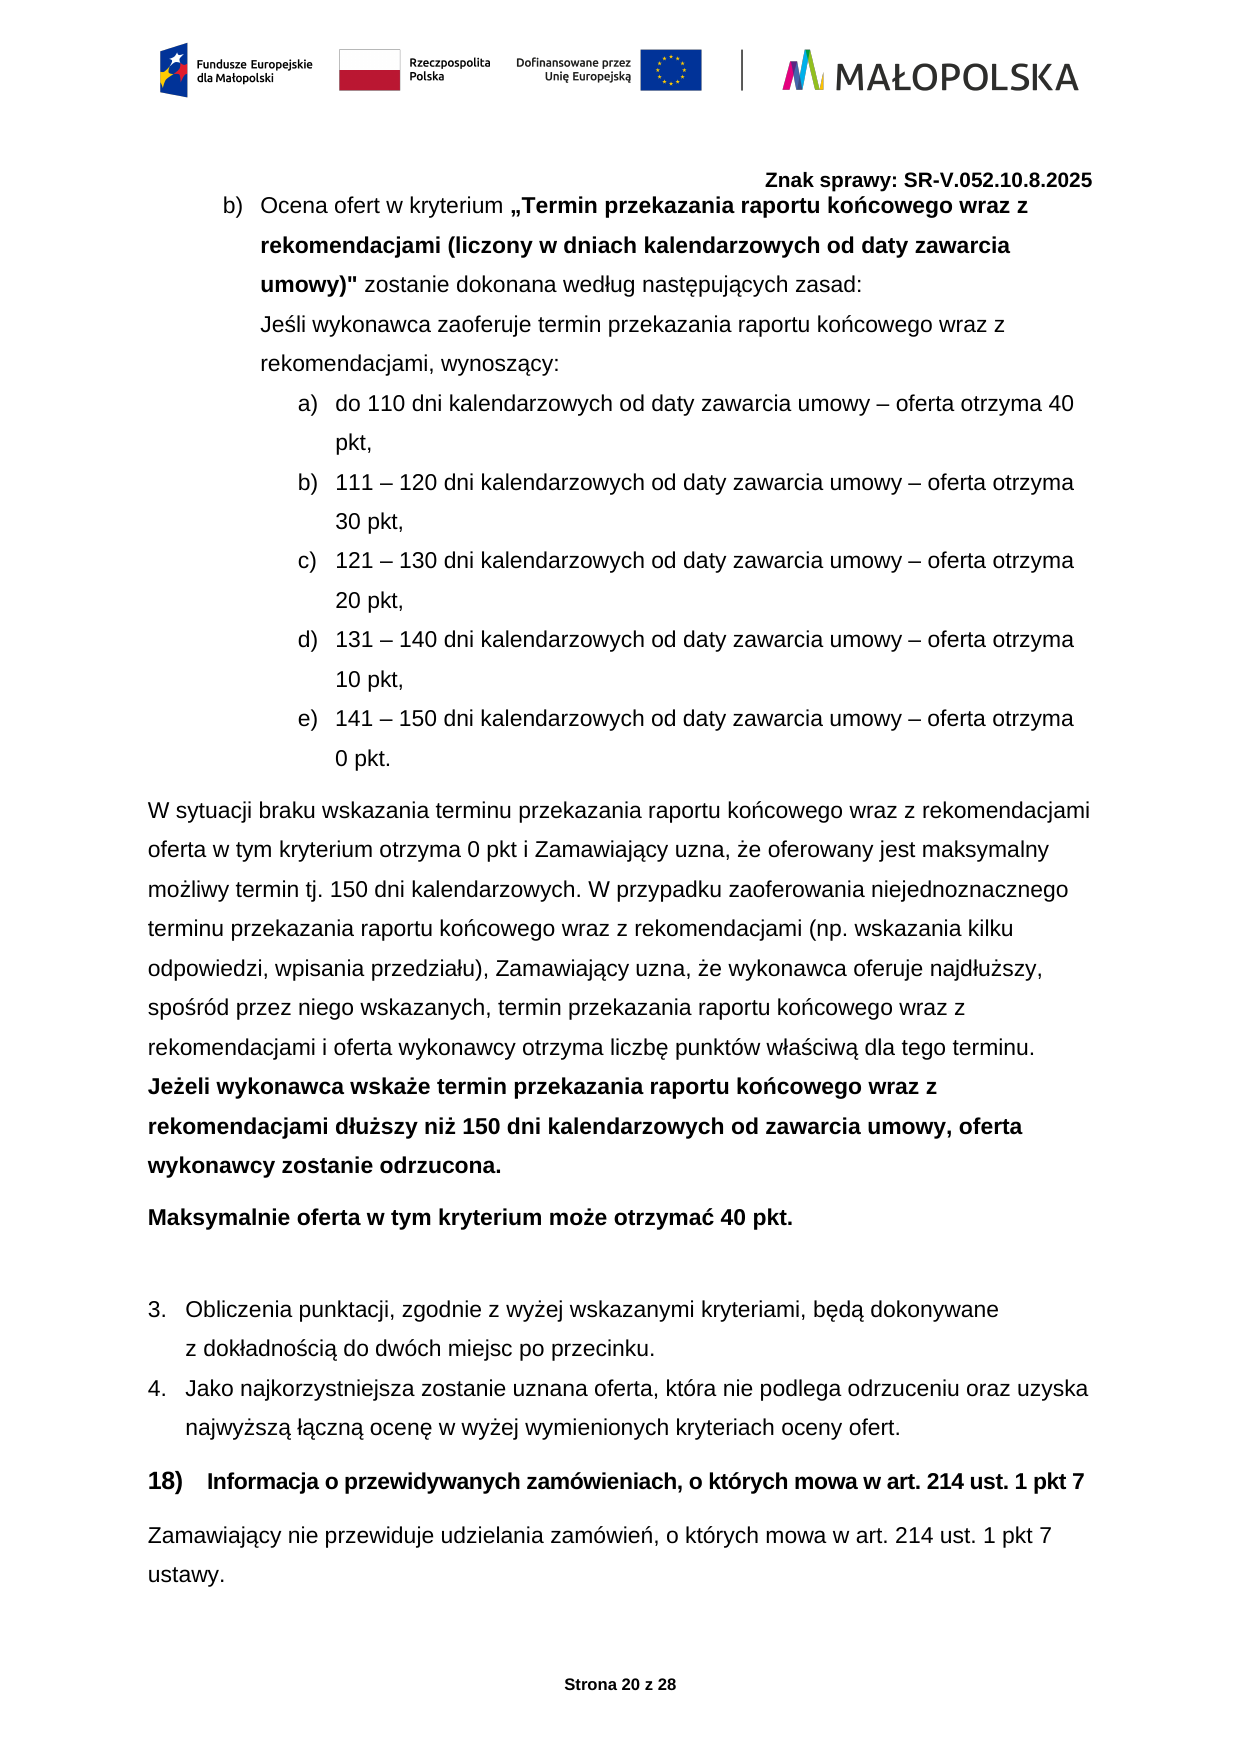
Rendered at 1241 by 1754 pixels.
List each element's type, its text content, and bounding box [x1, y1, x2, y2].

list do 110 dni kalendarzowych od daty zawarcia umowy – oferta otrzyma 40 pkt, [298, 389, 1092, 455]
list Informacja o przewidywanych zamówieniach, o których mowa w art. 214 ust. 1 pkt 7 [148, 1466, 1092, 1495]
list Jako najkorzystniejsza zostanie uznana oferta, która nie podlega odrzuceniu oraz uzyska najwyższą łączną ocenę w wyżej wymienionych kryteriach oceny ofert. [148, 1374, 1092, 1440]
picture [147, 29, 1093, 111]
list 131 – 140 dni kalendarzowych od daty zawarcia umowy – oferta otrzyma 10 pkt, [298, 626, 1092, 692]
list 121 – 130 dni kalendarzowych od daty zawarcia umowy – oferta otrzyma 20 pkt, [298, 547, 1092, 613]
text Maksymalnie oferta w tym kryterium może otrzymać 40 pkt. [148, 1204, 1092, 1231]
list 111 – 120 dni kalendarzowych od daty zawarcia umowy – oferta otrzyma 30 pkt, [298, 468, 1092, 534]
text Zamawiający nie przewiduje udzielania zamówień, o których mowa w art. 214 ust. 1 pkt 7 ustawy. [148, 1522, 1092, 1587]
list 141 – 150 dni kalendarzowych od daty zawarcia umowy – oferta otrzyma 0 pkt. [298, 705, 1092, 771]
list Jeśli wykonawca zaoferuje termin przekazania raportu końcowego wraz z rekomendacjami, wynoszący: [260, 311, 1092, 376]
text W sytuacji braku wskazania terminu przekazania raportu końcowego wraz z rekomendacjami oferta w tym kryterium otrzyma 0 pkt i Zamawiający uzna, że oferowany jest maksymalny możliwy termin tj. 150 dni kalendarzowych. W przypadku zaoferowania niejednoznacznego terminu przekazania raportu końcowego wraz z rekomendacjami (np. wskazania kilku odpowiedzi, wpisania przedziału), Zamawiający uzna, że wykonawca oferuje najdłuższy, spośród przez niego wskazanych, termin przekazania raportu końcowego wraz z rekomendacjami i oferta wykonawcy otrzyma liczbę punktów właściwą dla tego terminu. Jeżeli wykonawca wskaże termin przekazania raportu końcowego wraz z rekomendacjami dłuższy niż 150 dni kalendarzowych od zawarcia umowy, oferta wykonawcy zostanie odrzucona. [148, 797, 1092, 1178]
list Obliczenia punktacji, zgodnie z wyżej wskazanymi kryteriami, będą dokonywane z dokładnością do dwóch miejsc po przecinku. [148, 1296, 1092, 1361]
list Ocena ofert w kryterium „Termin przekazania raportu końcowego wraz z rekomendacjami (liczony w dniach kalendarzowych od daty zawarcia umowy)" zostanie dokonana według następujących zasad: [223, 192, 1092, 297]
